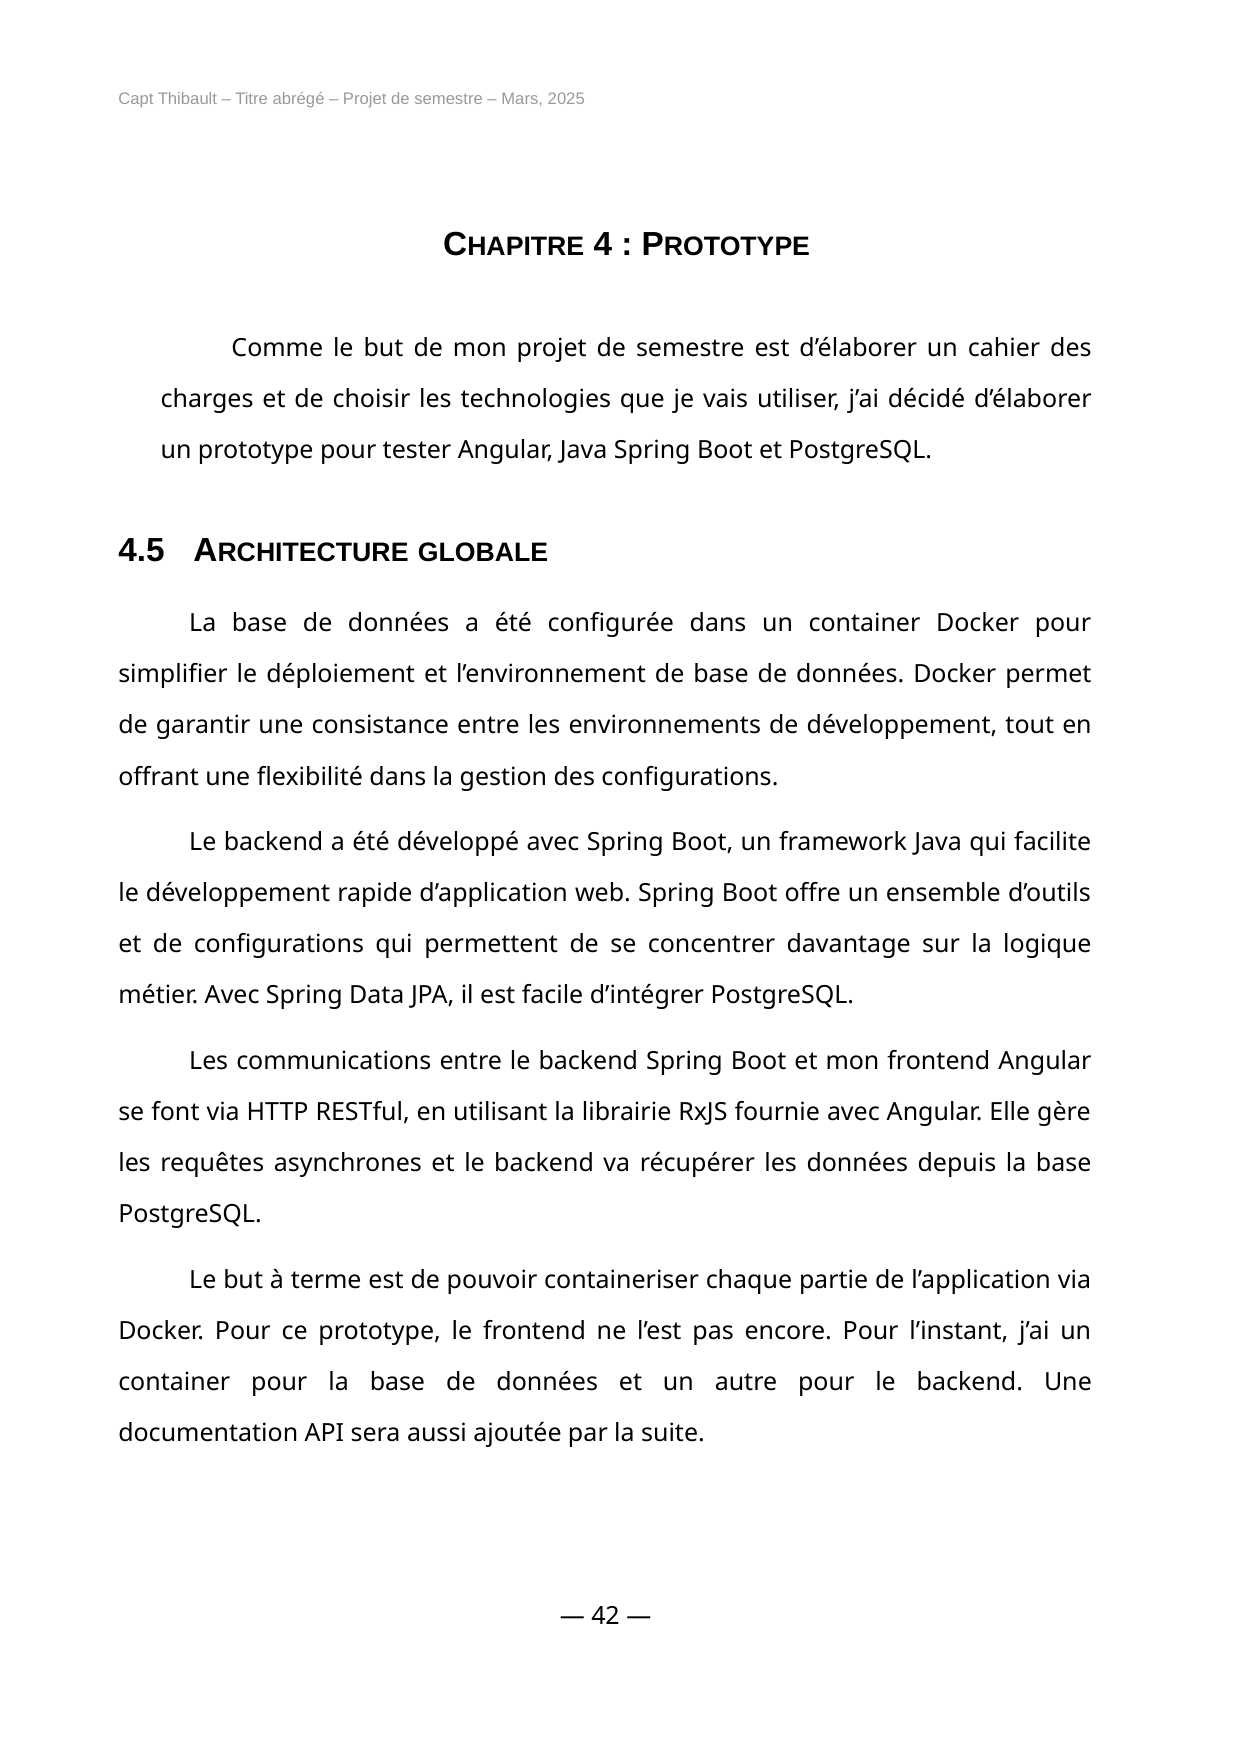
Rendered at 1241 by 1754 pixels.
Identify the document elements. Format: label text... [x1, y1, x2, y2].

text Les communications entre le backend Spring Boot et mon frontend Angular se font via HTTP RESTful, en utilisant la librairie RxJS fournie avec Angular. Elle gère les requêtes asynchrones et le backend va récupérer les données depuis la base PostgreSQL. [118, 1043, 1093, 1230]
text Le backend a été développé avec Spring Boot, un framework Java qui facilite le développement rapide d’application web. Spring Boot offre un ensemble d’outils et de configurations qui permettent de se concentrer davantage sur la logique métier. Avec Spring Data JPA, il est facile d’intégrer PostgreSQL. [118, 824, 1093, 1011]
subtitle Chapitre 4 : Prototype [160, 224, 1093, 263]
subtitle Architecture globale [118, 530, 1093, 568]
text Le but à terme est de pouvoir containeriser chaque partie de l’application via Docker. Pour ce prototype, le frontend ne l’est pas encore. Pour l’instant, j’ai un container pour la base de données et un autre pour le backend. Une documentation API sera aussi ajoutée par la suite. [118, 1261, 1093, 1448]
text Comme le but de mon projet de semestre est d’élaborer un cahier des charges et de choisir les technologies que je vais utiliser, j’ai décidé d’élaborer un prototype pour tester Angular, Java Spring Boot et PostgreSQL. [160, 329, 1093, 466]
text La base de données a été configurée dans un container Docker pour simplifier le déploiement et l’environnement de base de données. Docker permet de garantir une consistance entre les environnements de développement, tout en offrant une flexibilité dans la gestion des configurations. [118, 605, 1093, 792]
